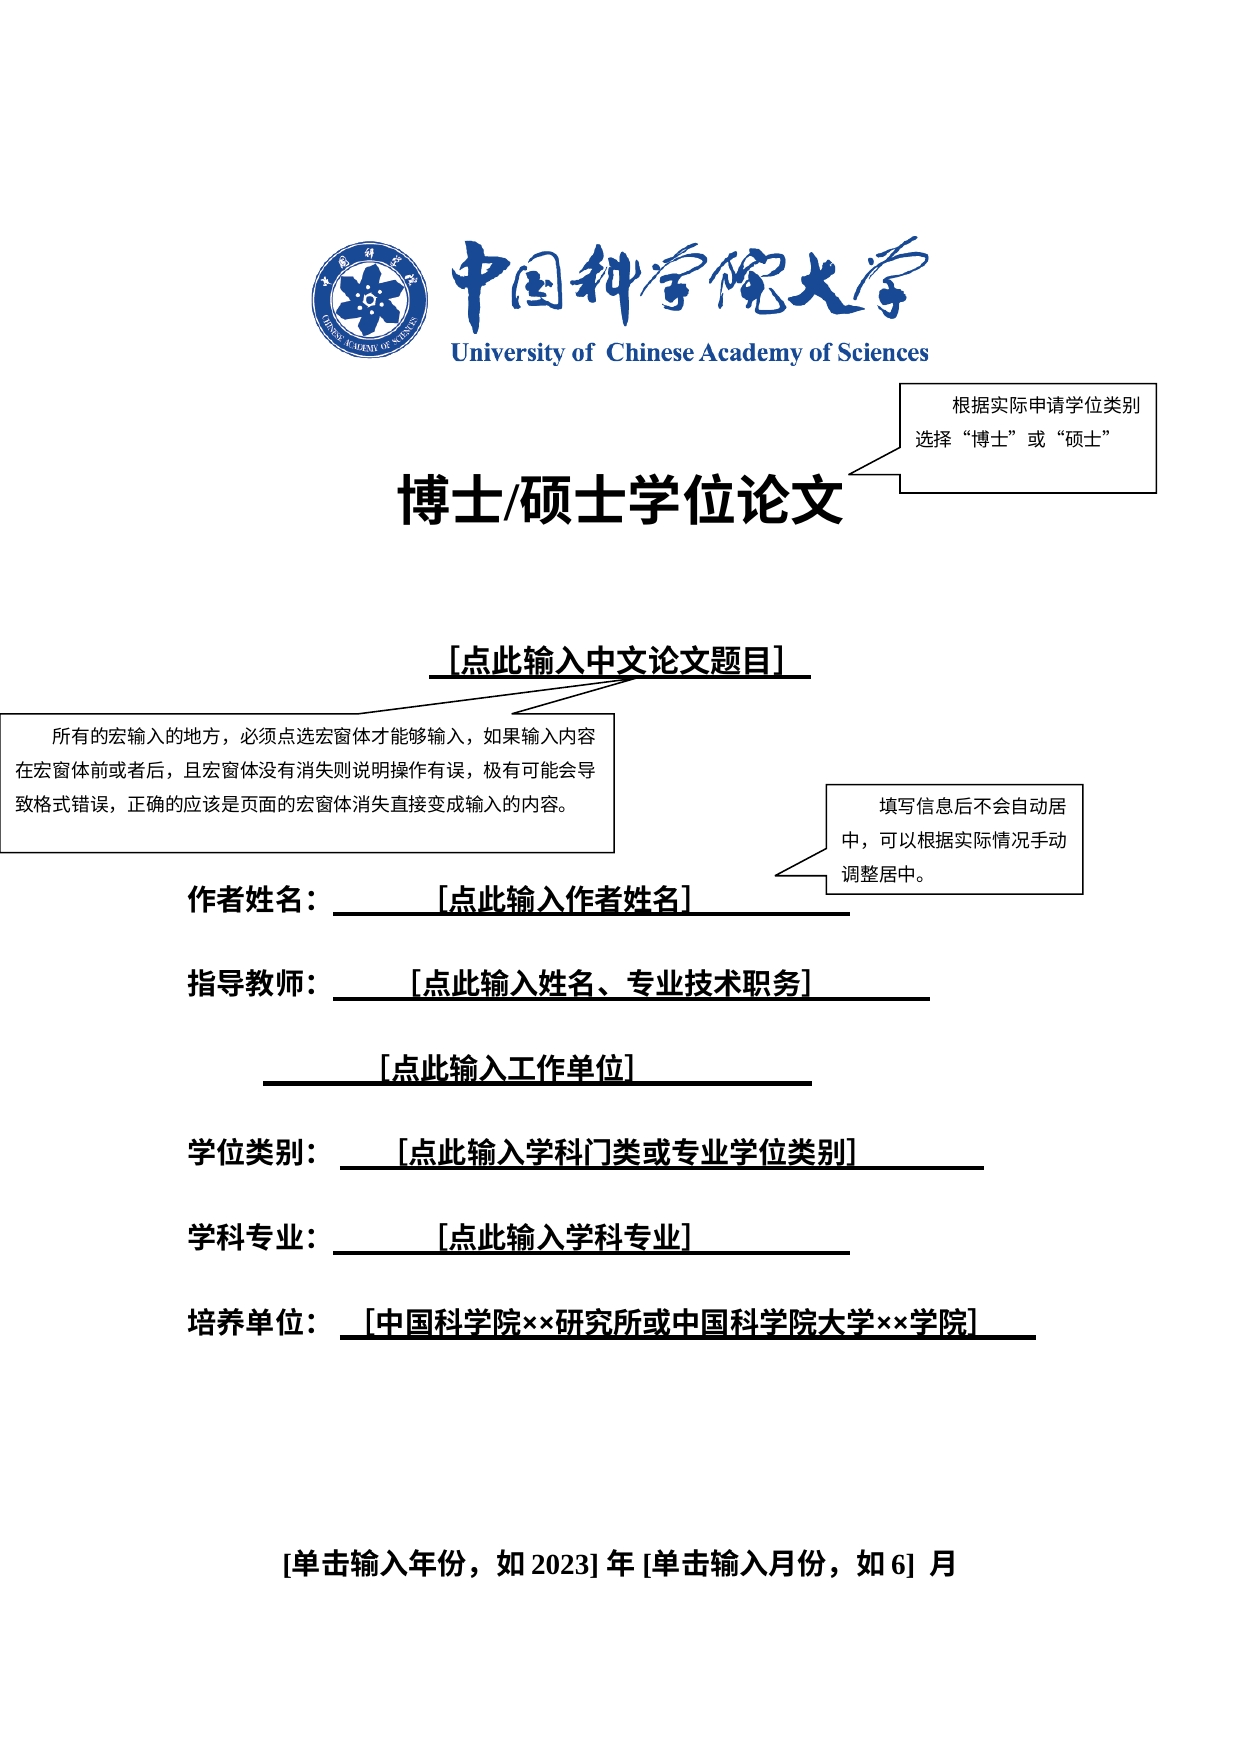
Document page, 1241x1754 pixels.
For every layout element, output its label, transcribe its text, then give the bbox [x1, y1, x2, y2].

text 培养单位： [187, 1299, 1053, 1342]
text 学位类别： [187, 1130, 1053, 1172]
picture [311, 236, 929, 366]
text 学科专业： [187, 1215, 1053, 1257]
text 年 月 [187, 1534, 1053, 1584]
text 博士/硕士学位论文 [187, 458, 1053, 536]
text 指导教师： [187, 961, 1053, 1003]
text 作者姓名： [187, 876, 1053, 918]
